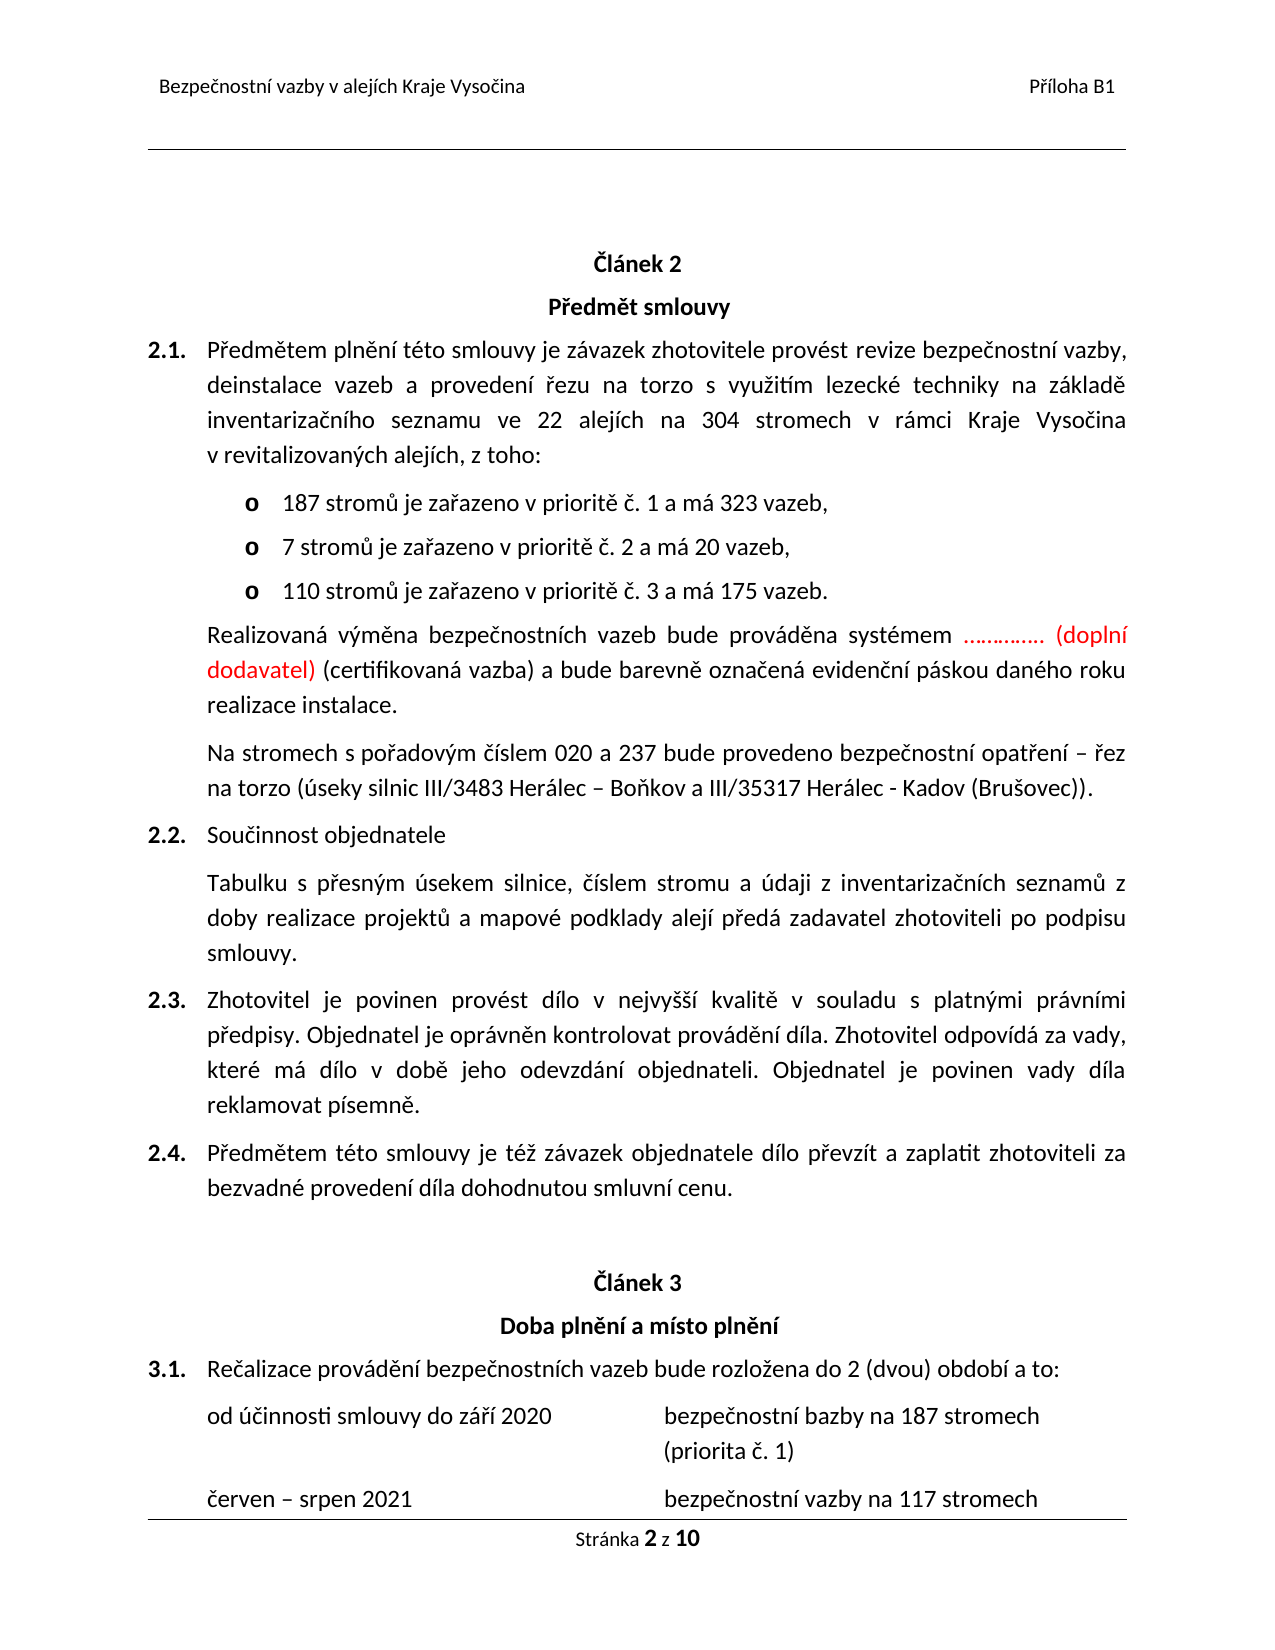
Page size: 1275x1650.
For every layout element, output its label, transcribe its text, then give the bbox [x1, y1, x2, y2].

text Tabulku s přesným úsekem silnice, číslem stromu a údaji z inventarizačních seznamů z doby realizace projektů a mapové podklady alejí předá zadavatel zhotoviteli po podpisu smlouvy. [207, 867, 1127, 967]
list Doba plnění a místo plnění [148, 1310, 1131, 1341]
list Zhotovitel je povinen provést dílo v nejvyšší kvalitě v souladu s platnými právními předpisy. Objednatel je oprávněn kontrolovat provádění díla. Zhotovitel odpovídá za vady, které má dílo v době jeho odevzdání objednateli. Objednatel je povinen vady díla reklamovat písemně. [148, 984, 1127, 1120]
list Předmětem plnění této smlouvy je závazek zhotovitele provést revize bezpečnostní vazby, deinstalace vazeb a provedení řezu na torzo s využitím lezecké techniky na základě inventarizačního seznamu ve 22 alejích na 304 stromech v rámci Kraje Vysočina v revitalizovaných alejích, z toho: [148, 334, 1127, 470]
text Realizovaná výměna bezpečnostních vazeb bude prováděna systémem ………….. (doplní dodavatel) (certifikovaná vazba) a bude barevně označená evidenční páskou daného roku realizace instalace. [207, 619, 1127, 720]
list Článek 3 [148, 1267, 1127, 1297]
list Součinnost objednatele [148, 819, 1127, 850]
list Předmětem této smlouvy je též závazek objednatele dílo převzít a zaplatit zhotoviteli za bezvadné provedení díla dohodnutou smluvní cenu. [148, 1137, 1127, 1202]
text červen – srpen 2021 bezpečnostní vazby na 117 stromech [207, 1483, 1127, 1513]
list 187 stromů je zařazeno v prioritě č. 1 a má 323 vazeb, [244, 487, 1127, 518]
text od účinnosti smlouvy do září 2020 bezpečnostní bazby na 187 stromech (priorita č. 1) [207, 1401, 1127, 1466]
list 110 stromů je zařazeno v prioritě č. 3 a má 175 vazeb. [244, 575, 1127, 607]
text Na stromech s pořadovým číslem 020 a 237 bude provedeno bezpečnostní opatření – řez na torzo (úseky silnic III/3483 Herálec – Boňkov a III/35317 Herálec - Kadov (Brušovec)). [207, 737, 1127, 802]
text Článek 2 [148, 248, 1127, 279]
list Předmět smlouvy [148, 291, 1131, 322]
list Rečalizace provádění bezpečnostních vazeb bude rozložena do 2 (dvou) období a to: [148, 1353, 1127, 1383]
list 7 stromů je zařazeno v prioritě č. 2 a má 20 vazeb, [244, 531, 1127, 563]
